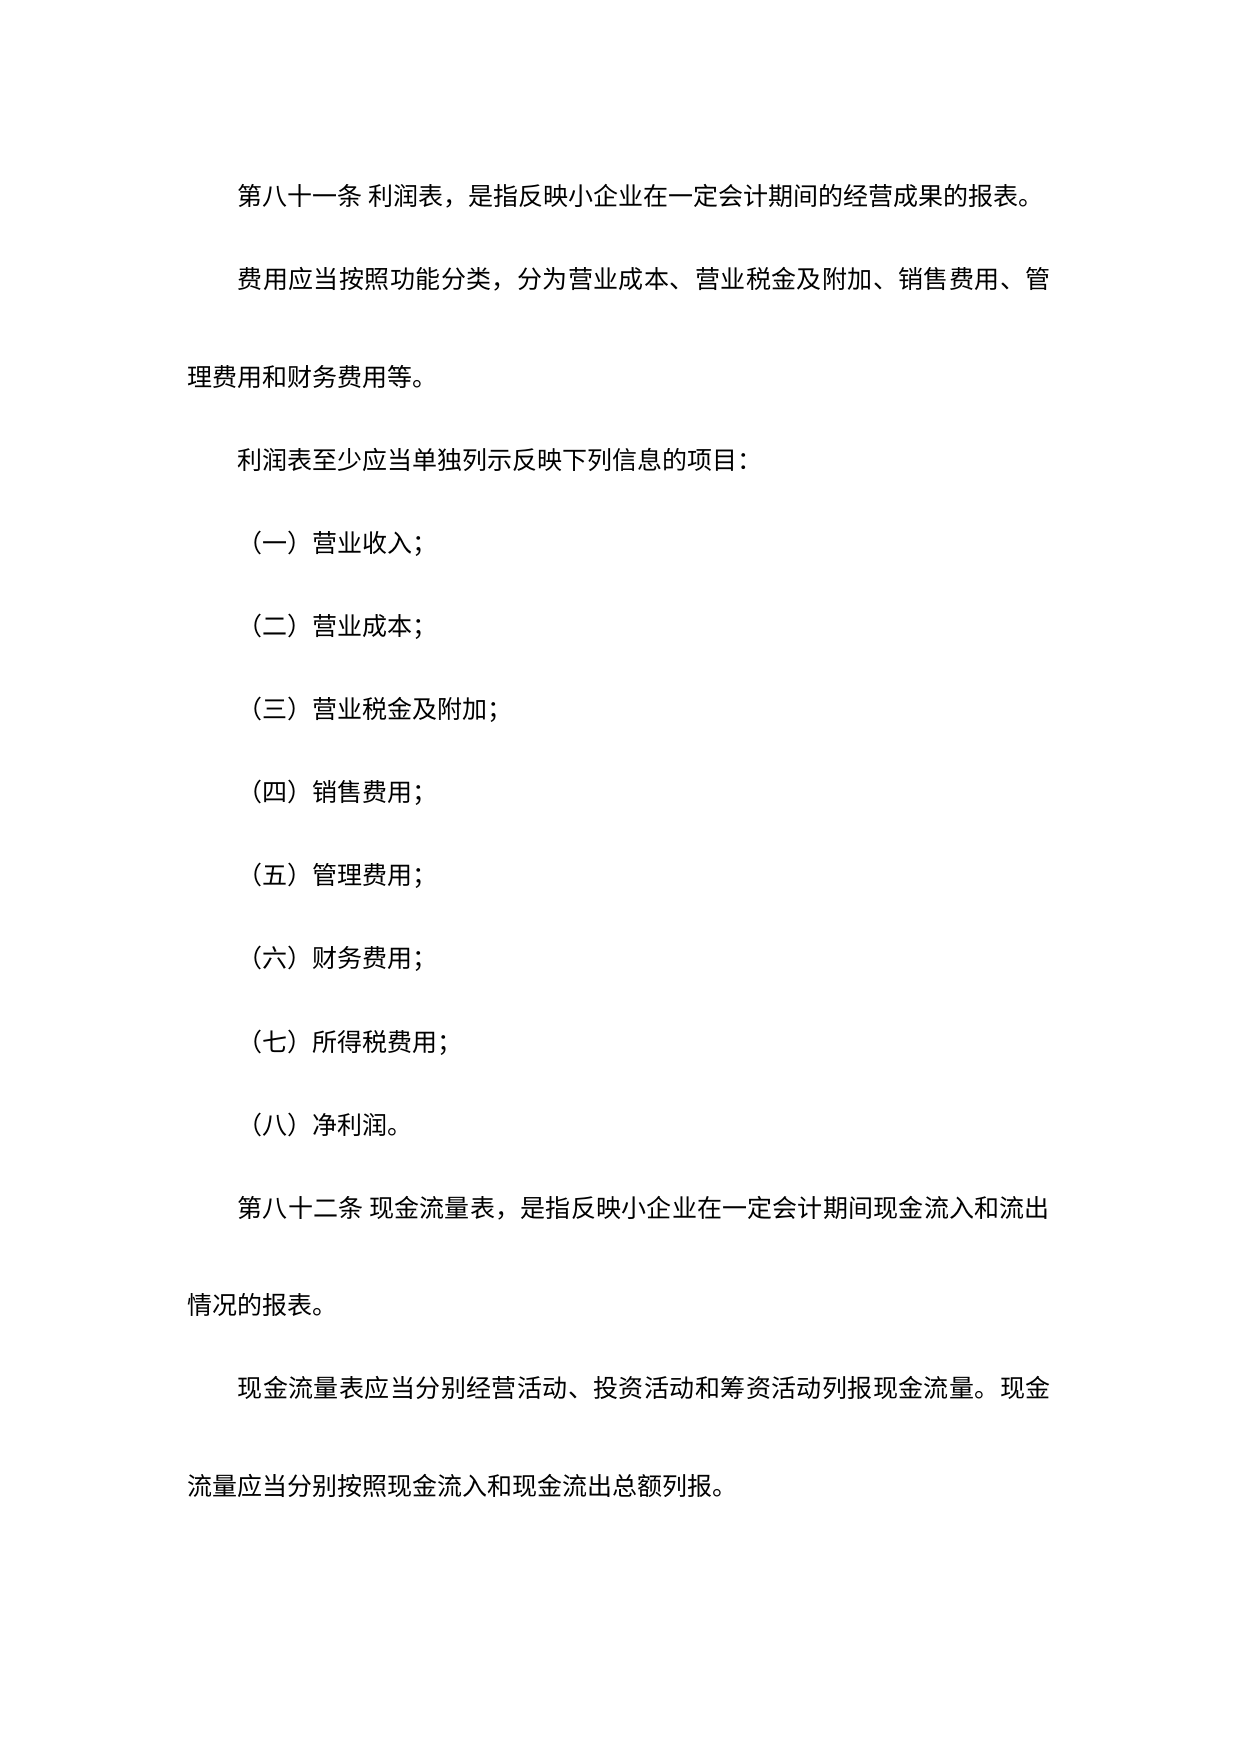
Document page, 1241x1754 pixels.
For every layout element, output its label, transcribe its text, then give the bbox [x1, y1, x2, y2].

text （八）净利润。 [187, 1091, 1053, 1156]
text （一）营业收入； [187, 509, 1053, 574]
text （五）管理费用； [187, 841, 1053, 906]
text （三）营业税金及附加； [187, 675, 1053, 740]
text 第八十二条 现金流量表，是指反映小企业在一定会计期间现金流入和流出情况的报表。 [187, 1174, 1053, 1336]
text （四）销售费用； [187, 758, 1053, 823]
text 第八十一条 利润表，是指反映小企业在一定会计期间的经营成果的报表。 [187, 162, 1053, 227]
text （六）财务费用； [187, 924, 1053, 989]
text （二）营业成本； [187, 592, 1053, 657]
text 利润表至少应当单独列示反映下列信息的项目： [187, 426, 1053, 491]
text 现金流量表应当分别经营活动、投资活动和筹资活动列报现金流量。现金流量应当分别按照现金流入和现金流出总额列报。 [187, 1354, 1053, 1517]
text 费用应当按照功能分类，分为营业成本、营业税金及附加、销售费用、管理费用和财务费用等。 [187, 245, 1053, 408]
text （七）所得税费用； [187, 1008, 1053, 1073]
